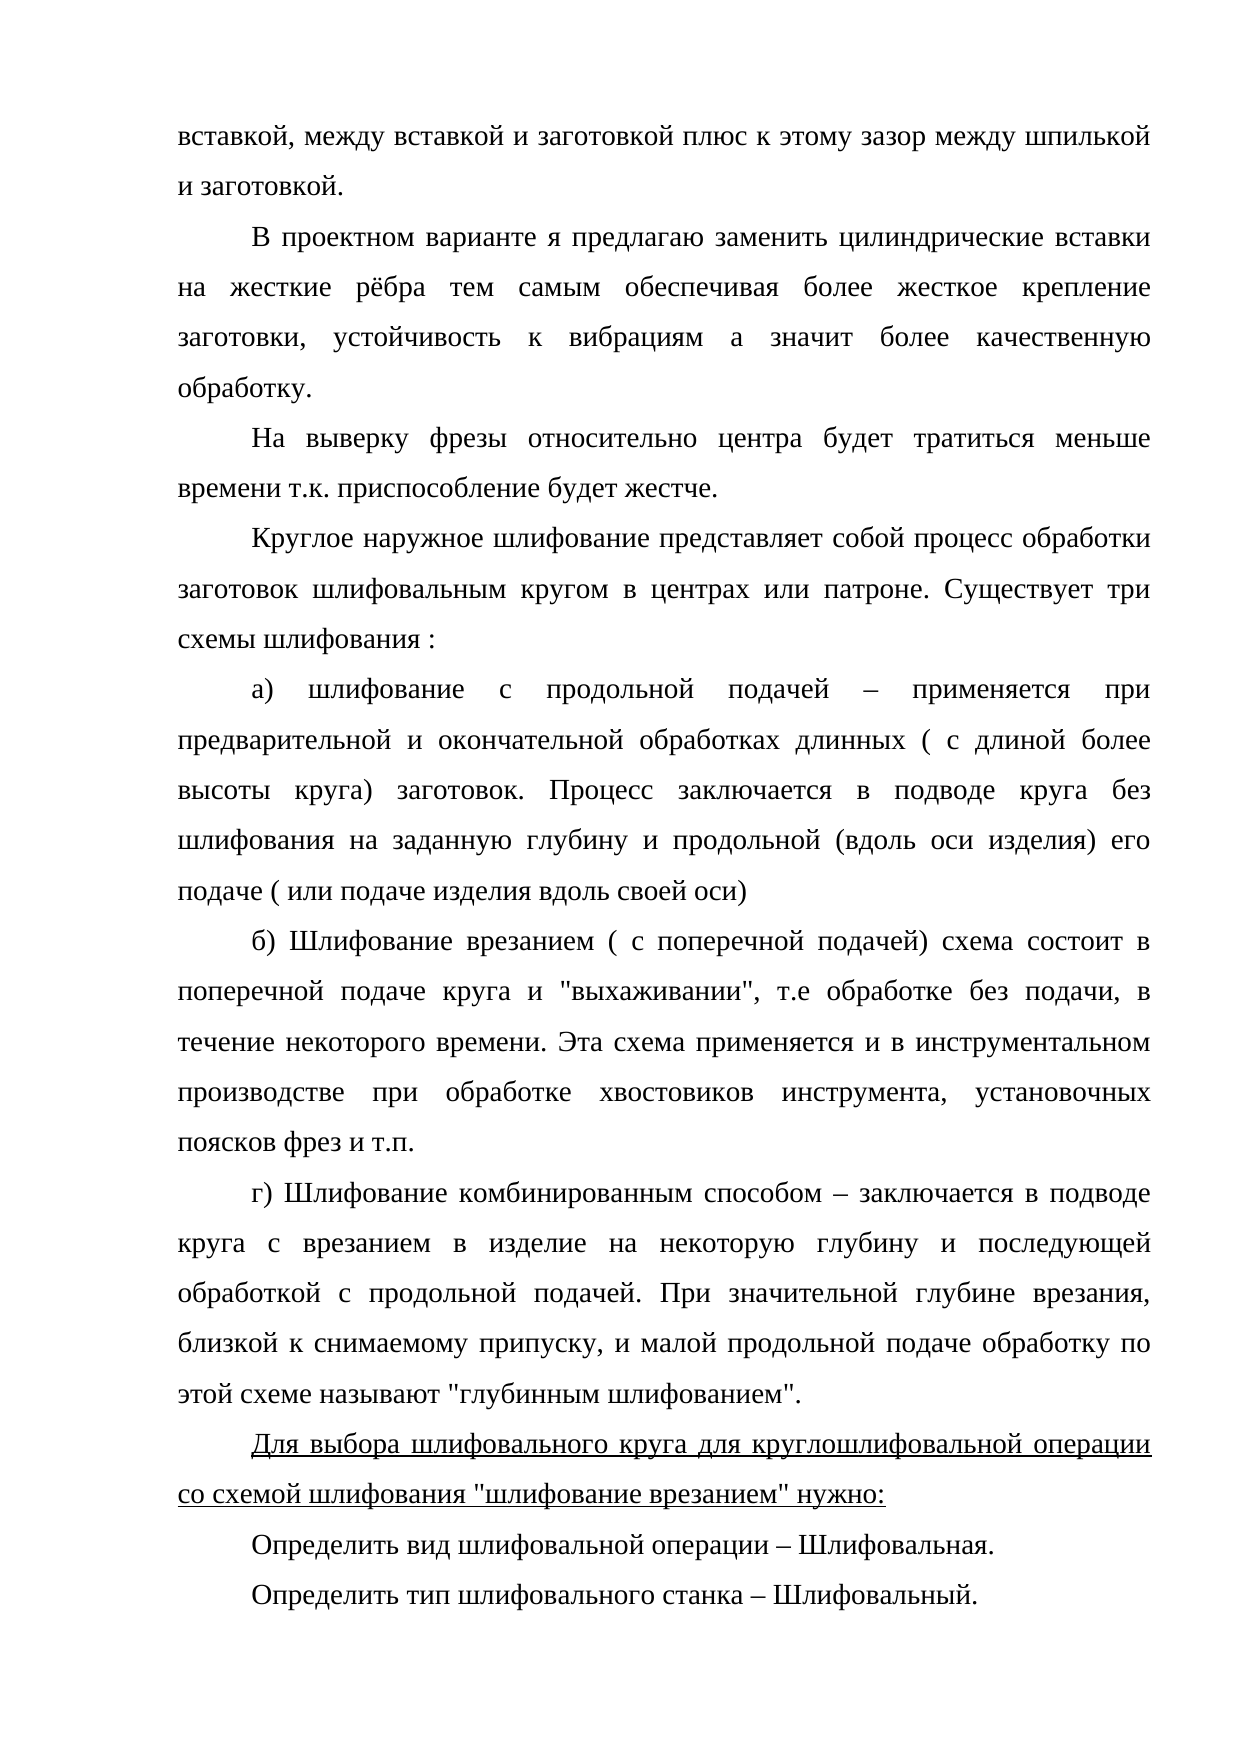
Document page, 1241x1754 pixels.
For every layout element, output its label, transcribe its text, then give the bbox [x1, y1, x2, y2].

text Определить тип шлифовального станка – Шлифовальный. [177, 1577, 1152, 1611]
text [177, 118, 1152, 202]
text На выверку фрезы относительно центра будет тратиться меньше времени т.к. приспособление будет жестче. [177, 420, 1152, 504]
text а) шлифование с продольной подачей – применяется при предварительной и окончательной обработках длинных ( с длиной более высоты круга) заготовок. Процесс заключается в подводе круга без шлифования на заданную глубину и продольной (вдоль оси изделия) его подаче ( или подаче изделия вдоль своей оси) [177, 672, 1152, 906]
text Определить вид шлифовальной операции – Шлифовальная. [177, 1527, 1152, 1560]
text Круглое наружное шлифование представляет собой процесс обработки заготовок шлифовальным кругом в центрах или патроне. Существует три схемы шлифования : [177, 521, 1152, 655]
text б) Шлифование врезанием ( с поперечной подачей) схема состоит в поперечной подаче круга и "выхаживании", т.е обработке без подачи, в течение некоторого времени. Эта схема применяется и в инструментальном производстве при обработке хвостовиков инструмента, установочных поясков фрез и т.п. [177, 923, 1152, 1158]
text В проектном варианте я предлагаю заменить цилиндрические вставки на жесткие рёбра тем самым обеспечивая более жесткое крепление заготовки, устойчивость к вибрациям а значит более качественную обработку. [177, 219, 1152, 403]
text Для выбора шлифовального круга для круглошлифовальной операции со схемой шлифования "шлифование врезанием" нужно: [177, 1426, 1152, 1510]
text г) Шлифование комбинированным способом – заключается в подводе круга с врезанием в изделие на некоторую глубину и последующей обработкой с продольной подачей. При значительной глубине врезания, близкой к снимаемому припуску, и малой продольной подаче обработку по этой схеме называют "глубинным шлифованием". [177, 1175, 1152, 1409]
